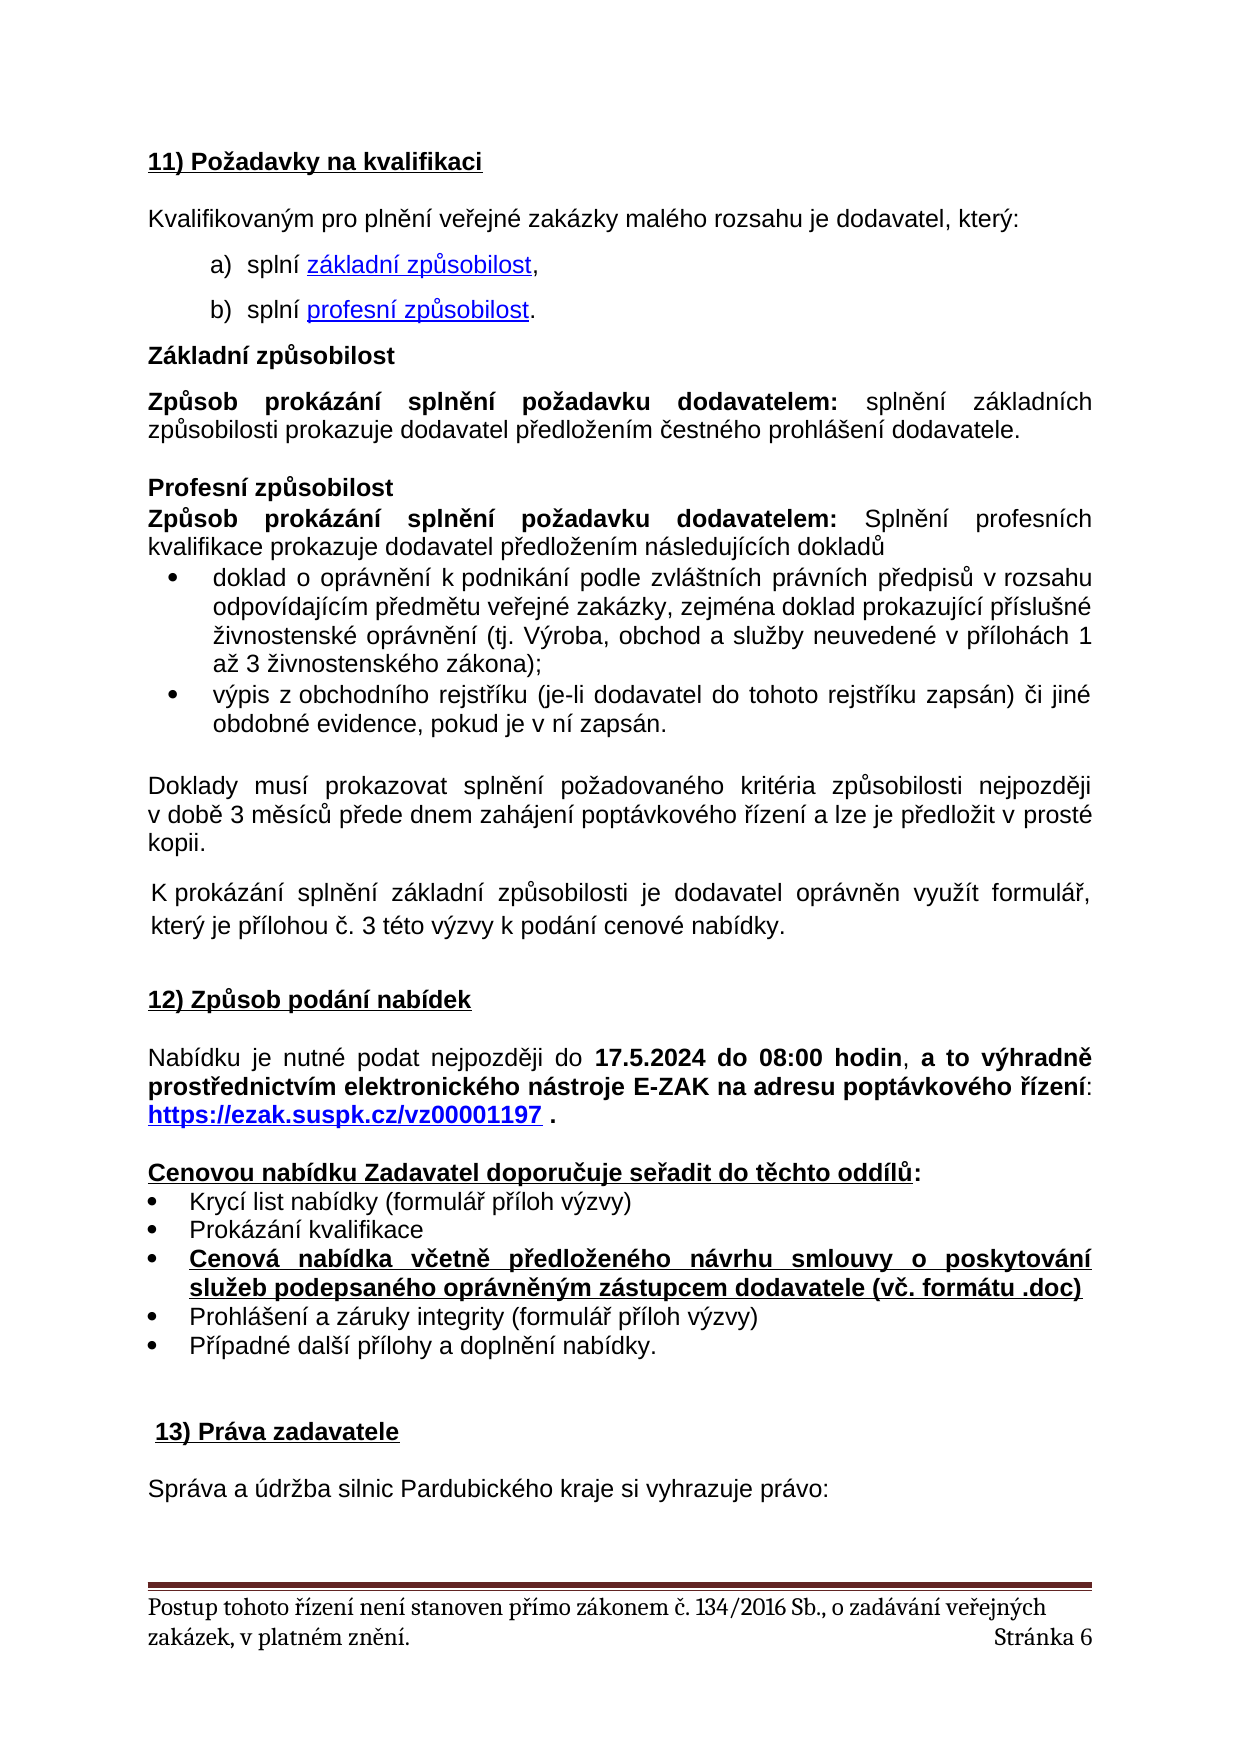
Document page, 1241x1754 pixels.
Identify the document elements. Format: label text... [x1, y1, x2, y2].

list Kvalifikovaným pro plnění veřejné zakázky malého rozsahu je dodavatel, který: [148, 204, 1092, 233]
text Způsob prokázání splnění požadavku dodavatelem: splnění základních způsobilosti prokazuje dodavatel předložením čestného prohlášení dodavatele. [148, 386, 1092, 444]
text Profesní způsobilost [148, 473, 1092, 501]
list Prokázání kvalifikace [148, 1215, 1092, 1244]
text Způsob prokázání splnění požadavku dodavatelem: Splnění profesních kvalifikace prokazuje dodavatel předložením následujících dokladů [148, 503, 1092, 561]
text 13) Práva zadavatele [148, 1417, 1092, 1446]
text 11) Požadavky na kvalifikaci [148, 147, 1092, 176]
text Nabídku je nutné podat nejpozději do 17.5.2024 do 08:00 hodin, a to výhradně prostřednictvím elektronického nástroje E-ZAK na adresu poptávkového řízení: https://ezak.suspk.cz/vz00001197 . [148, 1043, 1092, 1129]
subtitle Základní způsobilost [148, 341, 1092, 370]
list Prohlášení a záruky integrity (formulář příloh výzvy) [148, 1302, 1092, 1331]
list splní základní způsobilost, [210, 250, 1092, 279]
list výpis z obchodního rejstříku (je-li dodavatel do tohoto rejstříku zapsán) či jiné obdobné evidence, pokud je v ní zapsán. [168, 680, 1092, 738]
list K prokázání splnění základní způsobilosti je dodavatel oprávněn využít formulář, který je přílohou č. 3 této výzvy k podání cenové nabídky. [151, 878, 1092, 940]
text Doklady musí prokazovat splnění požadovaného kritéria způsobilosti nejpozději v době 3 měsíců přede dnem zahájení poptávkového řízení a lze je předložit v prosté kopii. [148, 771, 1092, 857]
text Cenovou nabídku Zadavatel doporučuje seřadit do těchto oddílů: [148, 1158, 1092, 1186]
text Správa a údržba silnic Pardubického kraje si vyhrazuje právo: [148, 1474, 1092, 1503]
text 12) Způsob podání nabídek [148, 985, 1092, 1014]
list splní profesní způsobilost. [210, 295, 1092, 324]
list Případné další přílohy a doplnění nabídky. [148, 1331, 1092, 1359]
list Krycí list nabídky (formulář příloh výzvy) [148, 1186, 1092, 1215]
list doklad o oprávnění k podnikání podle zvláštních právních předpisů v rozsahu odpovídajícím předmětu veřejné zakázky, zejména doklad prokazující příslušné živnostenské oprávnění (tj. Výroba, obchod a služby neuvedené v přílohách 1 až 3 živnostenského zákona); [168, 563, 1092, 678]
list Cenová nabídka včetně předloženého návrhu smlouvy o poskytování služeb podepsaného oprávněným zástupcem dodavatele (vč. formátu .doc) [148, 1244, 1092, 1302]
